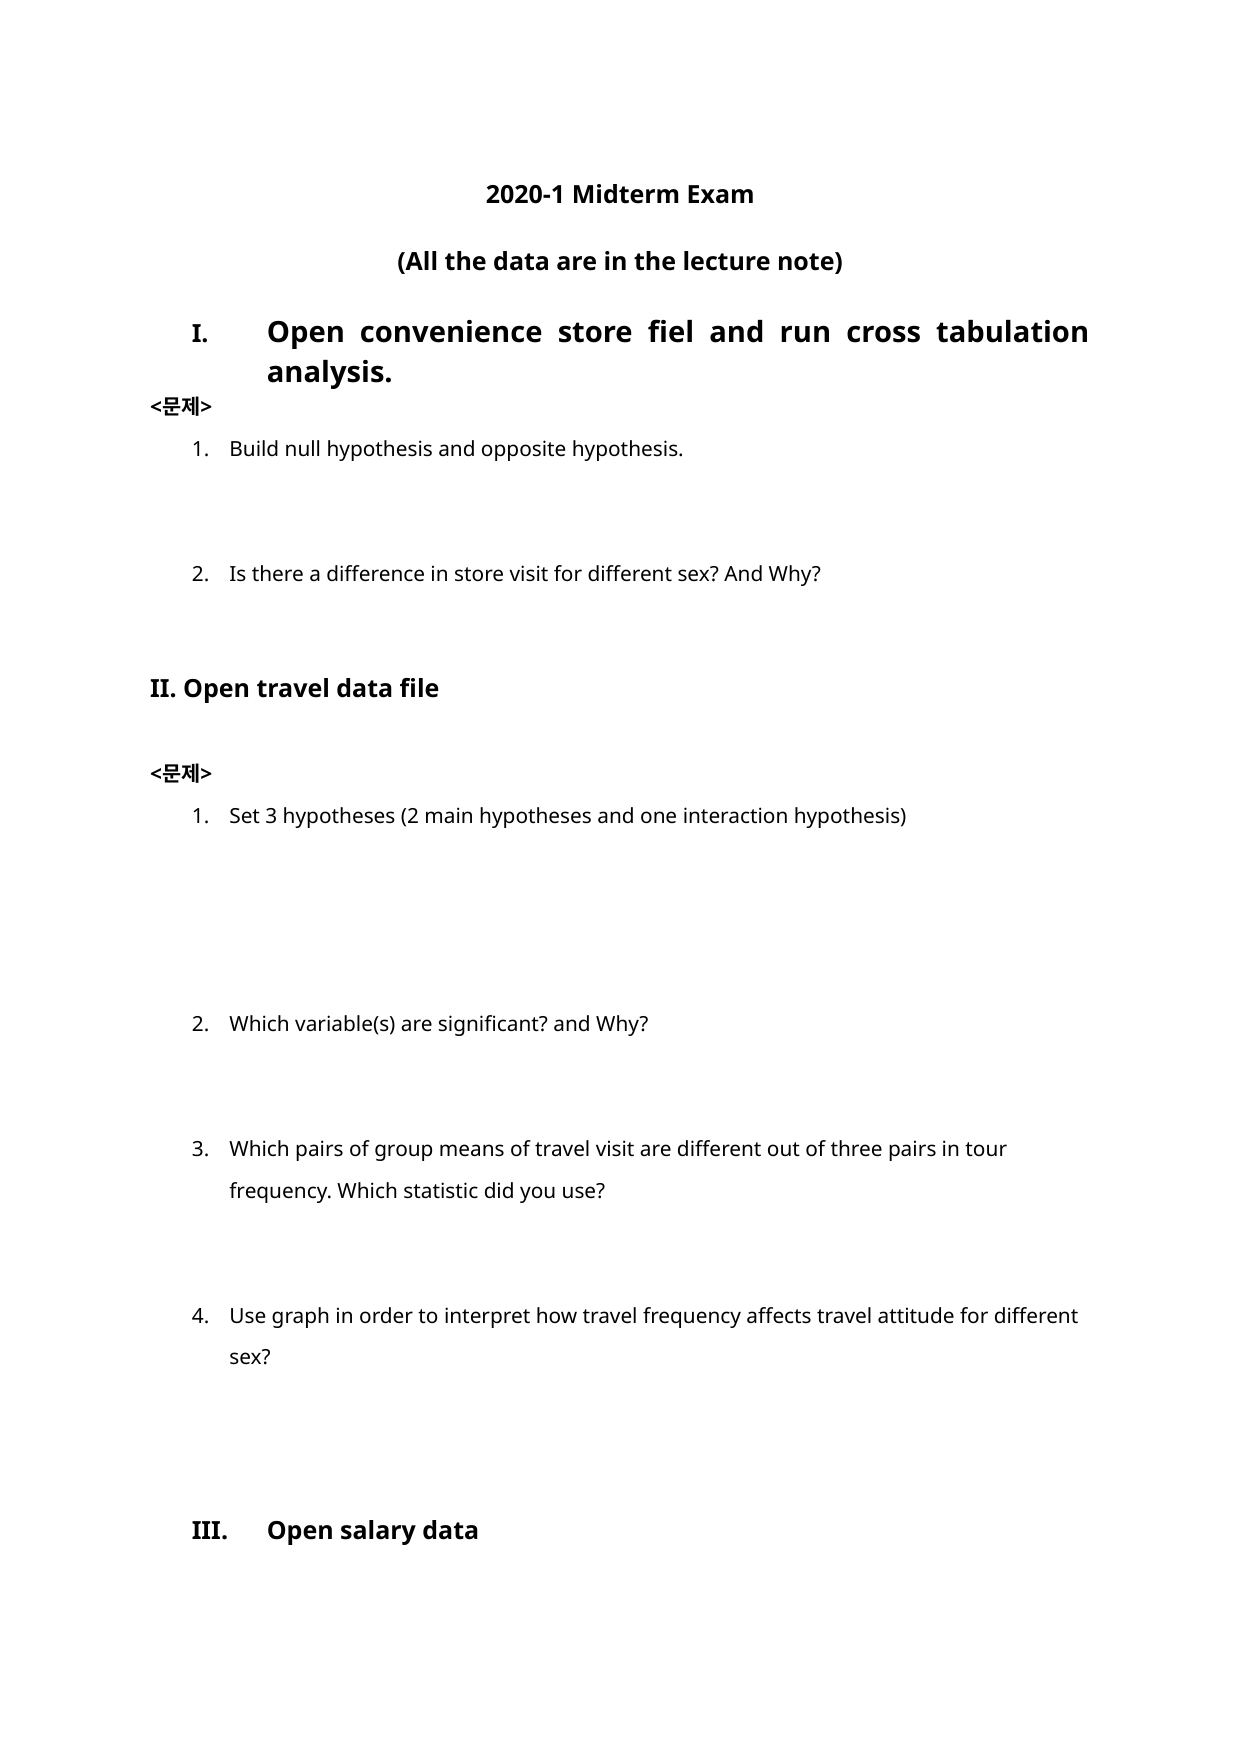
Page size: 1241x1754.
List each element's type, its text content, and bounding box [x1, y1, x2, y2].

list Build null hypothesis and opposite hypothesis. [192, 421, 1090, 463]
text <문제> [150, 746, 1090, 788]
text <문제> [150, 391, 1090, 421]
list Use graph in order to interpret how travel frequency affects travel attitude for different sex? [192, 1288, 1090, 1371]
list Set 3 hypotheses (2 main hypotheses and one interaction hypothesis) [192, 788, 1090, 829]
list Is there a difference in store visit for different sex? And Why? [192, 546, 1090, 588]
text II. Open travel data file [150, 671, 1090, 704]
list Open convenience store fiel and run cross tabulation analysis. [192, 311, 1090, 391]
text (All the data are in the lecture note) [150, 244, 1090, 277]
list Which pairs of group means of travel visit are different out of three pairs in tour frequency. Which statistic did you use? [192, 1121, 1090, 1204]
text 2020-1 Midterm Exam [150, 177, 1090, 211]
list Which variable(s) are significant? and Why? [192, 996, 1090, 1038]
list Open salary data [192, 1513, 1090, 1546]
